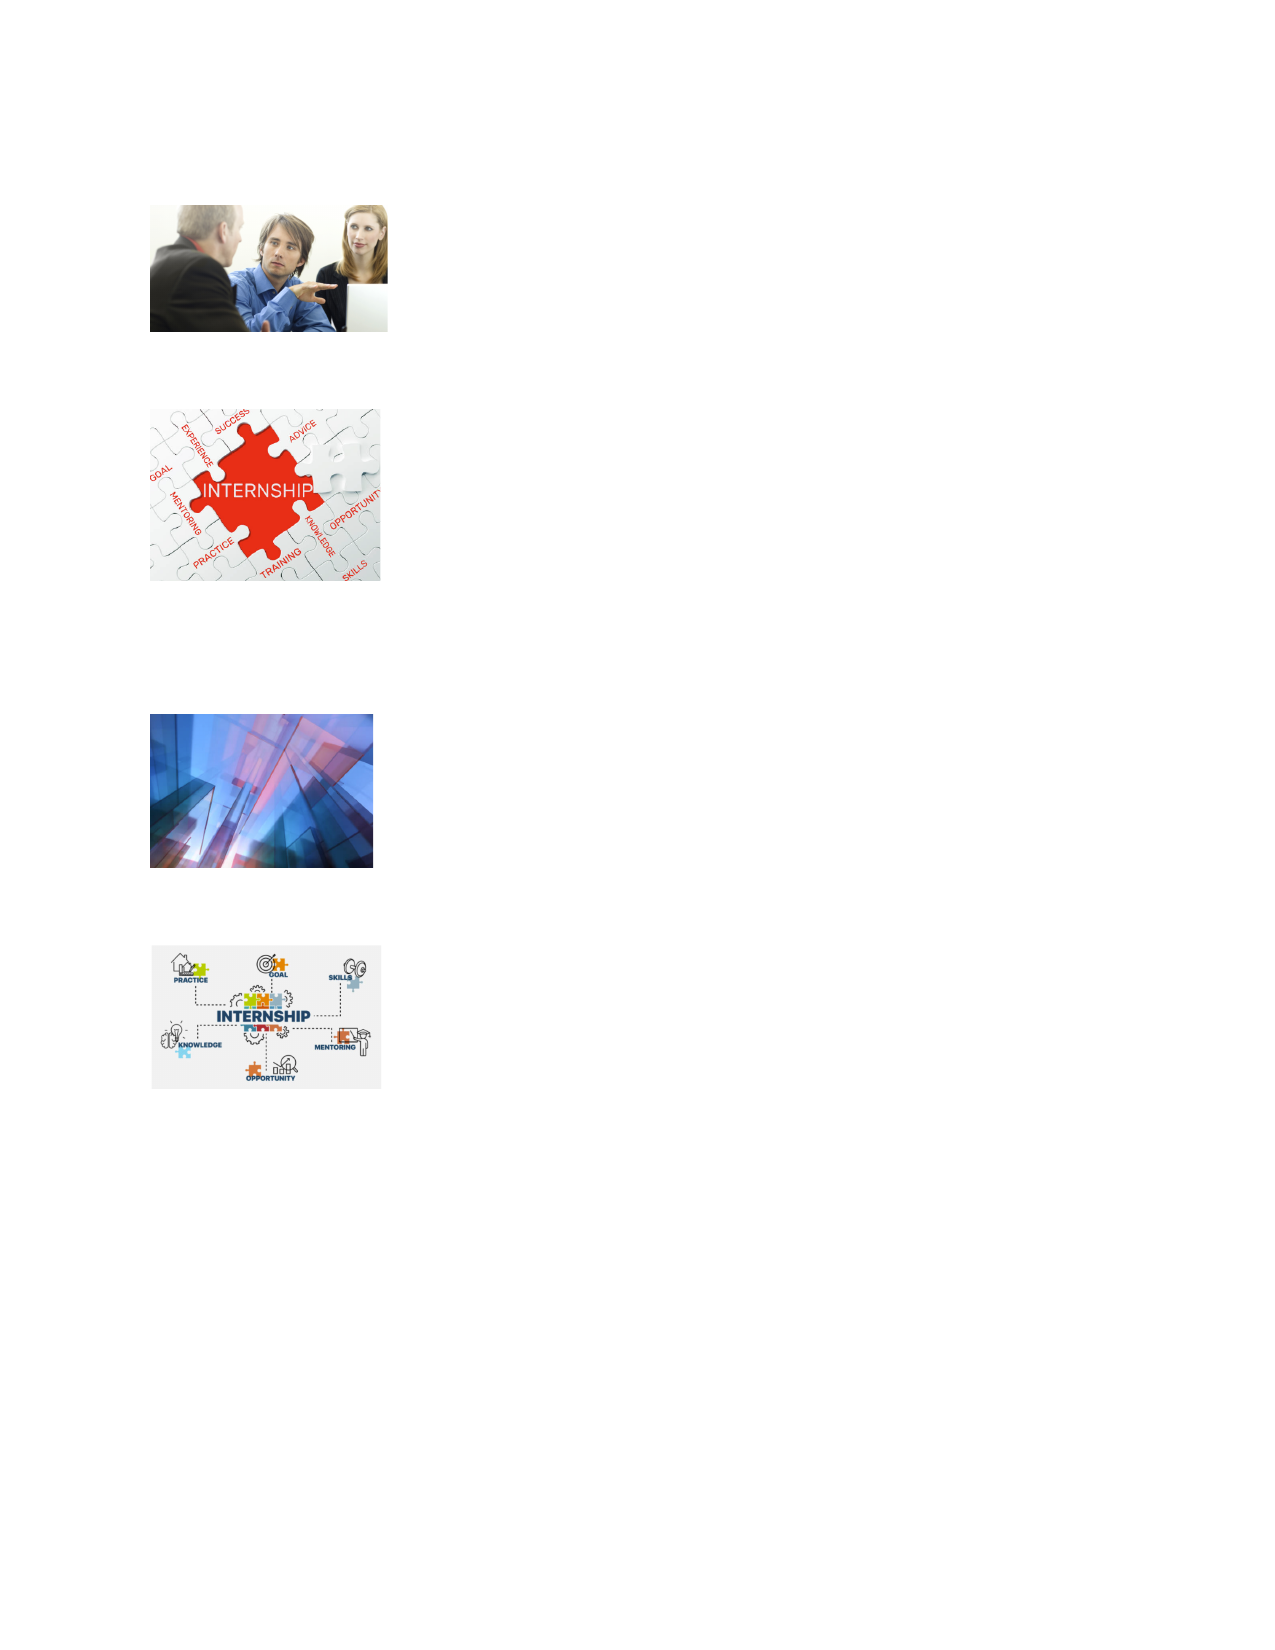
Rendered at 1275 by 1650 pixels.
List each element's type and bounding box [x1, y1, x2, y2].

picture [150, 205, 388, 332]
picture [150, 409, 381, 581]
picture [150, 945, 382, 1089]
picture [150, 714, 374, 868]
